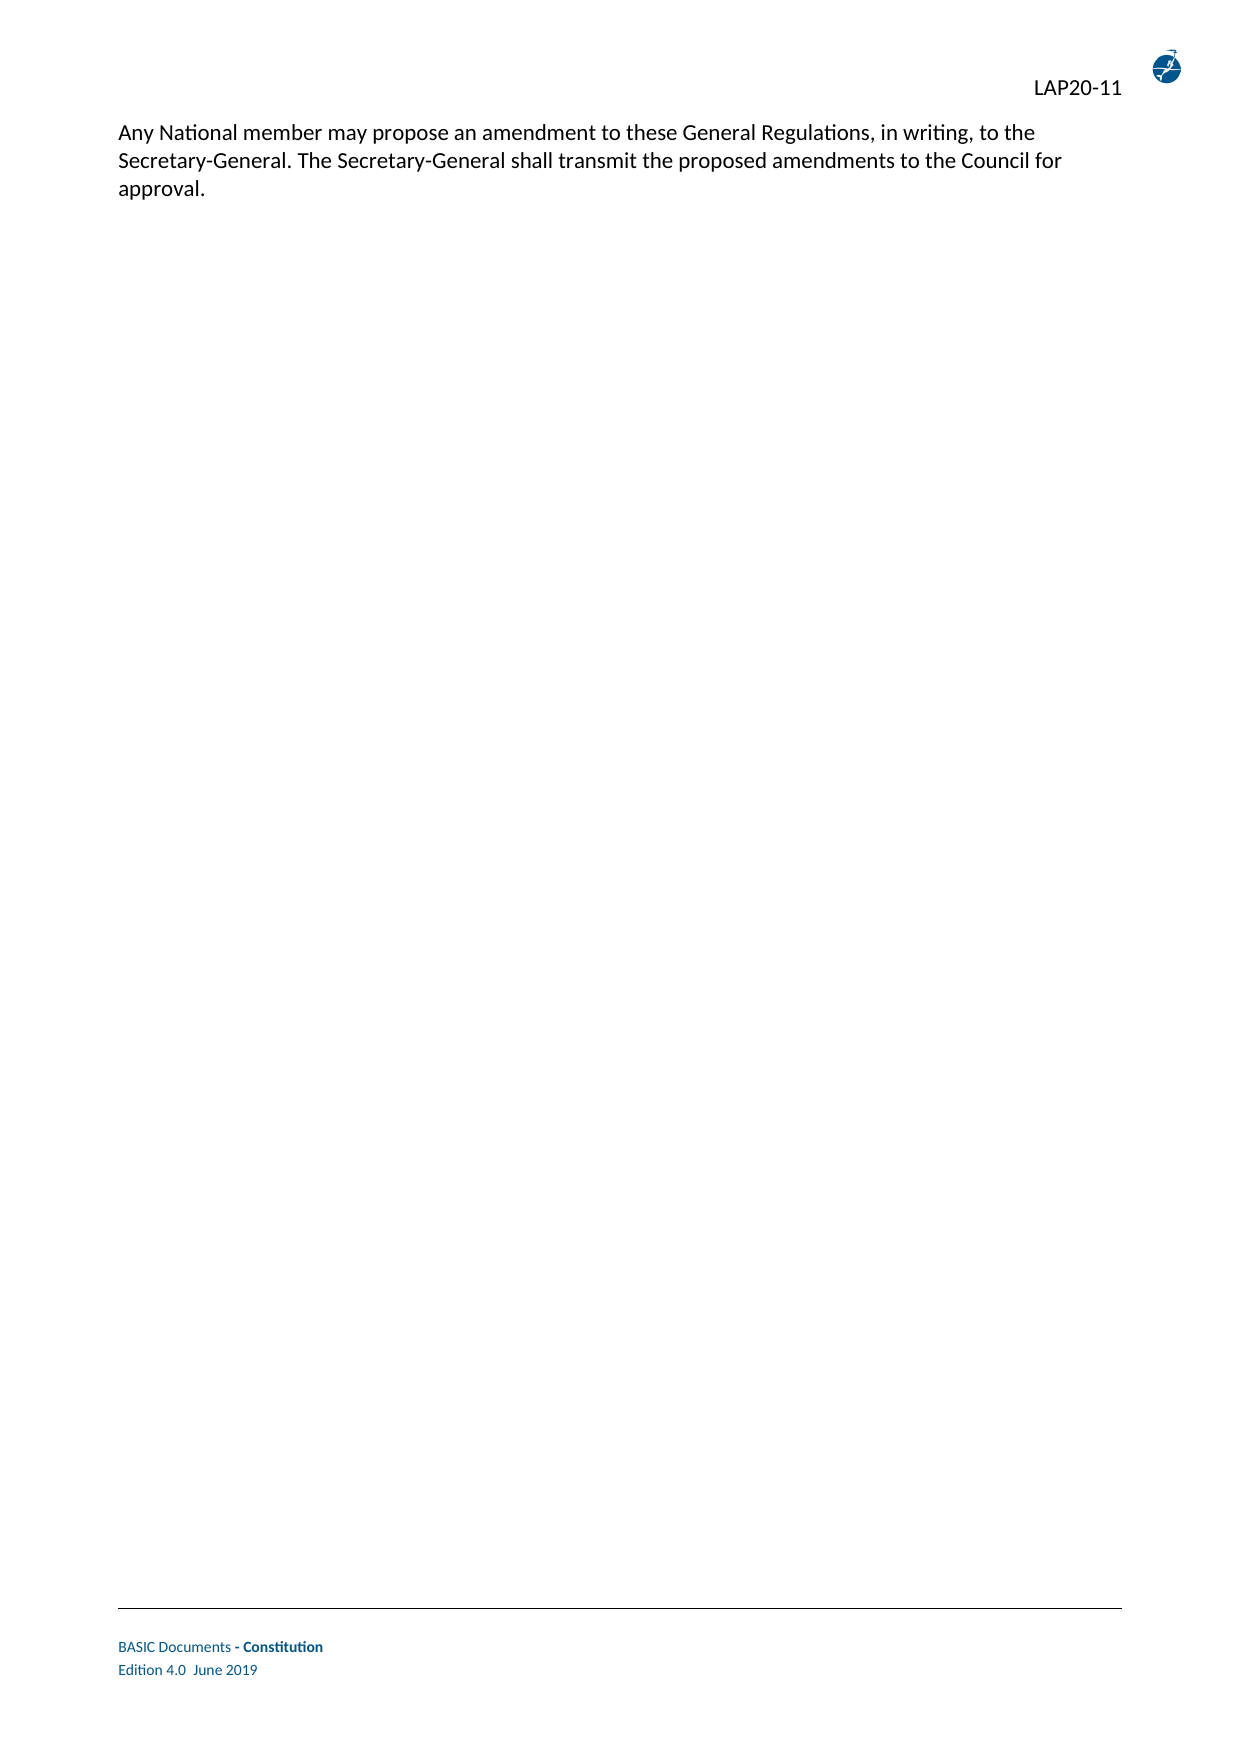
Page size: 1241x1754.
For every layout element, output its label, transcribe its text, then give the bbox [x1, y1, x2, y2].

picture [1121, 0, 1240, 118]
text Any National member may propose an amendment to these General Regulations, in writing, to the Secretary-General. The Secretary-General shall transmit the proposed amendments to the Council for approval. [118, 118, 1122, 202]
